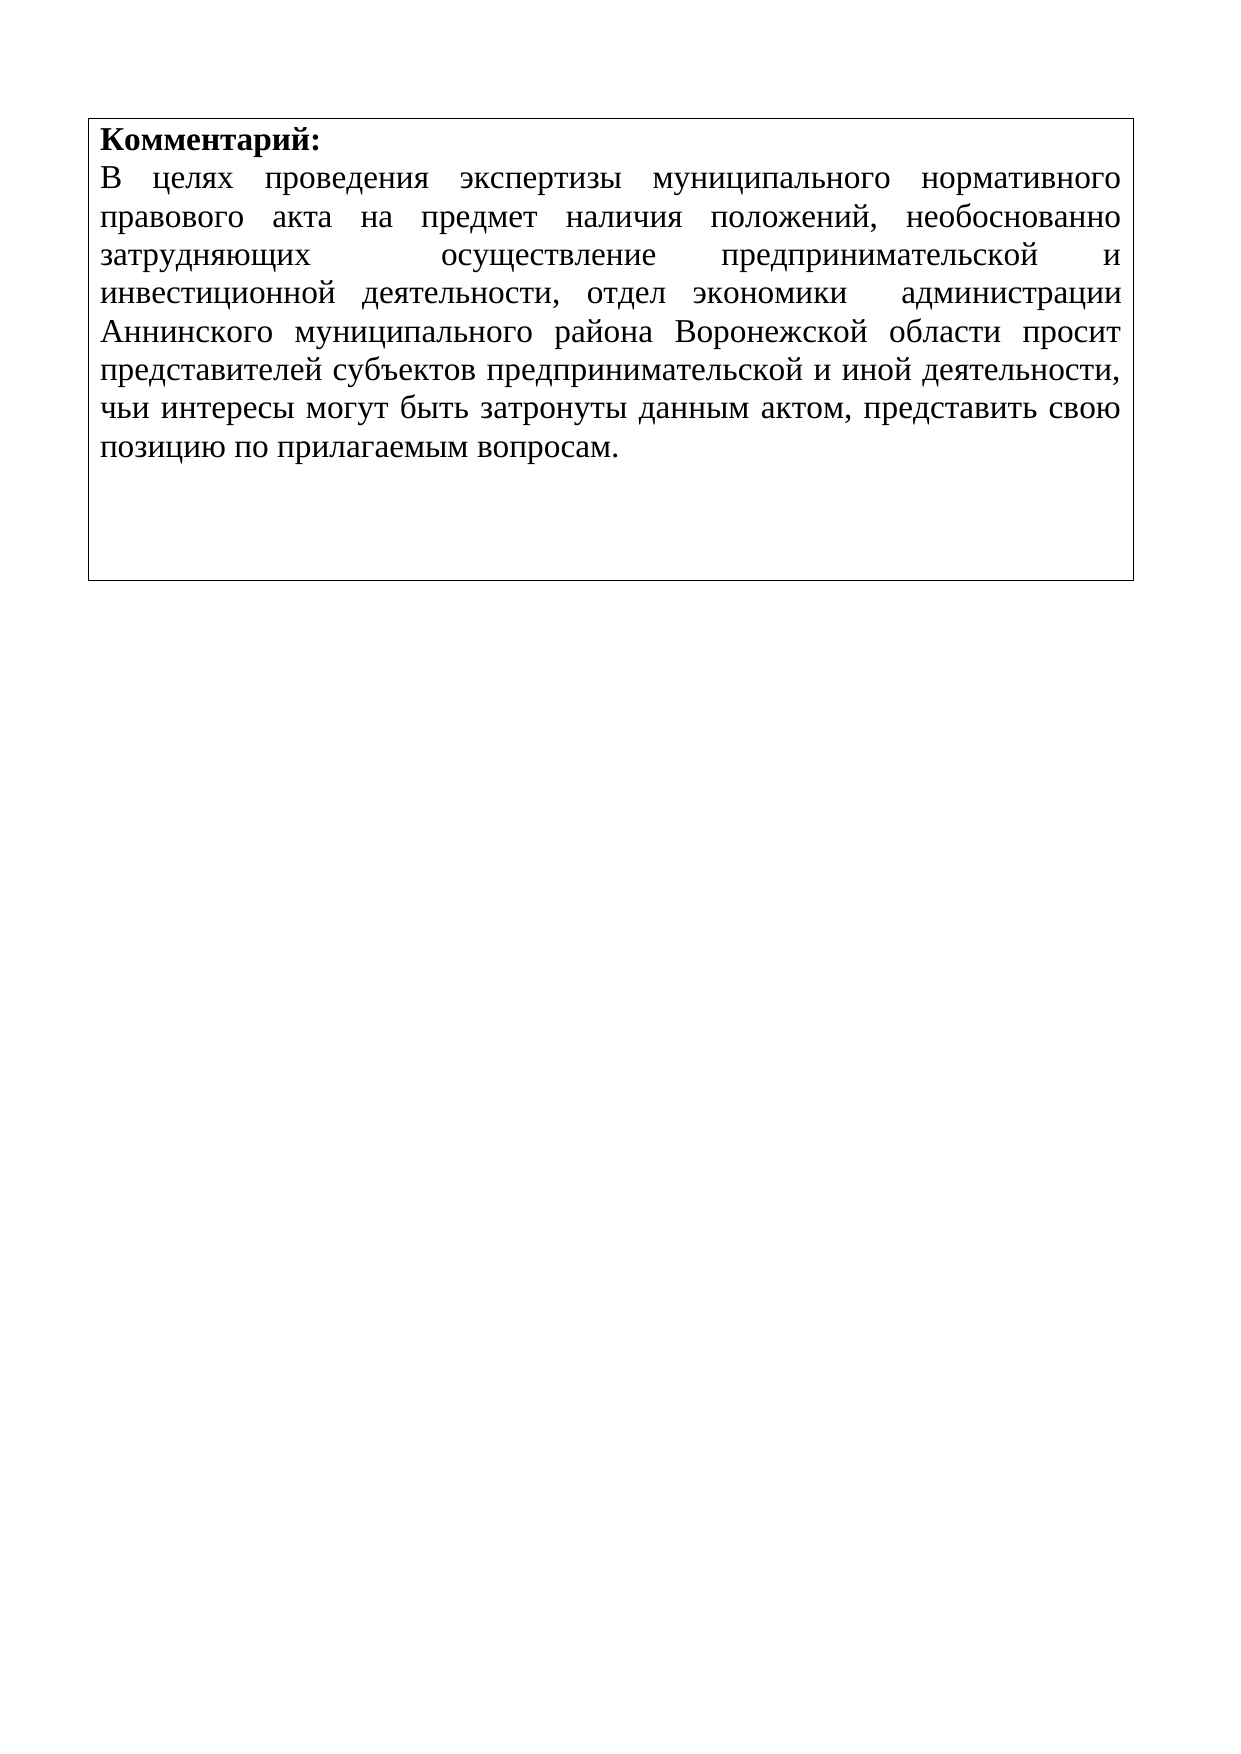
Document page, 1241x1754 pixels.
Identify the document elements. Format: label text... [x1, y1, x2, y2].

table_cell Комментарий: В целях проведения экспертизы муниципального нормативного правового акта на предмет наличия положений, необоснованно затрудняющих осуществление предпринимательской и инвестиционной деятельности, отдел экономики администрации Аннинского муниципального района Воронежской области просит представителей субъектов предпринимательской и иной деятельности, чьи интересы могут быть затронуты данным актом, представить свою позицию по прилагаемым вопросам. [89, 119, 1133, 580]
